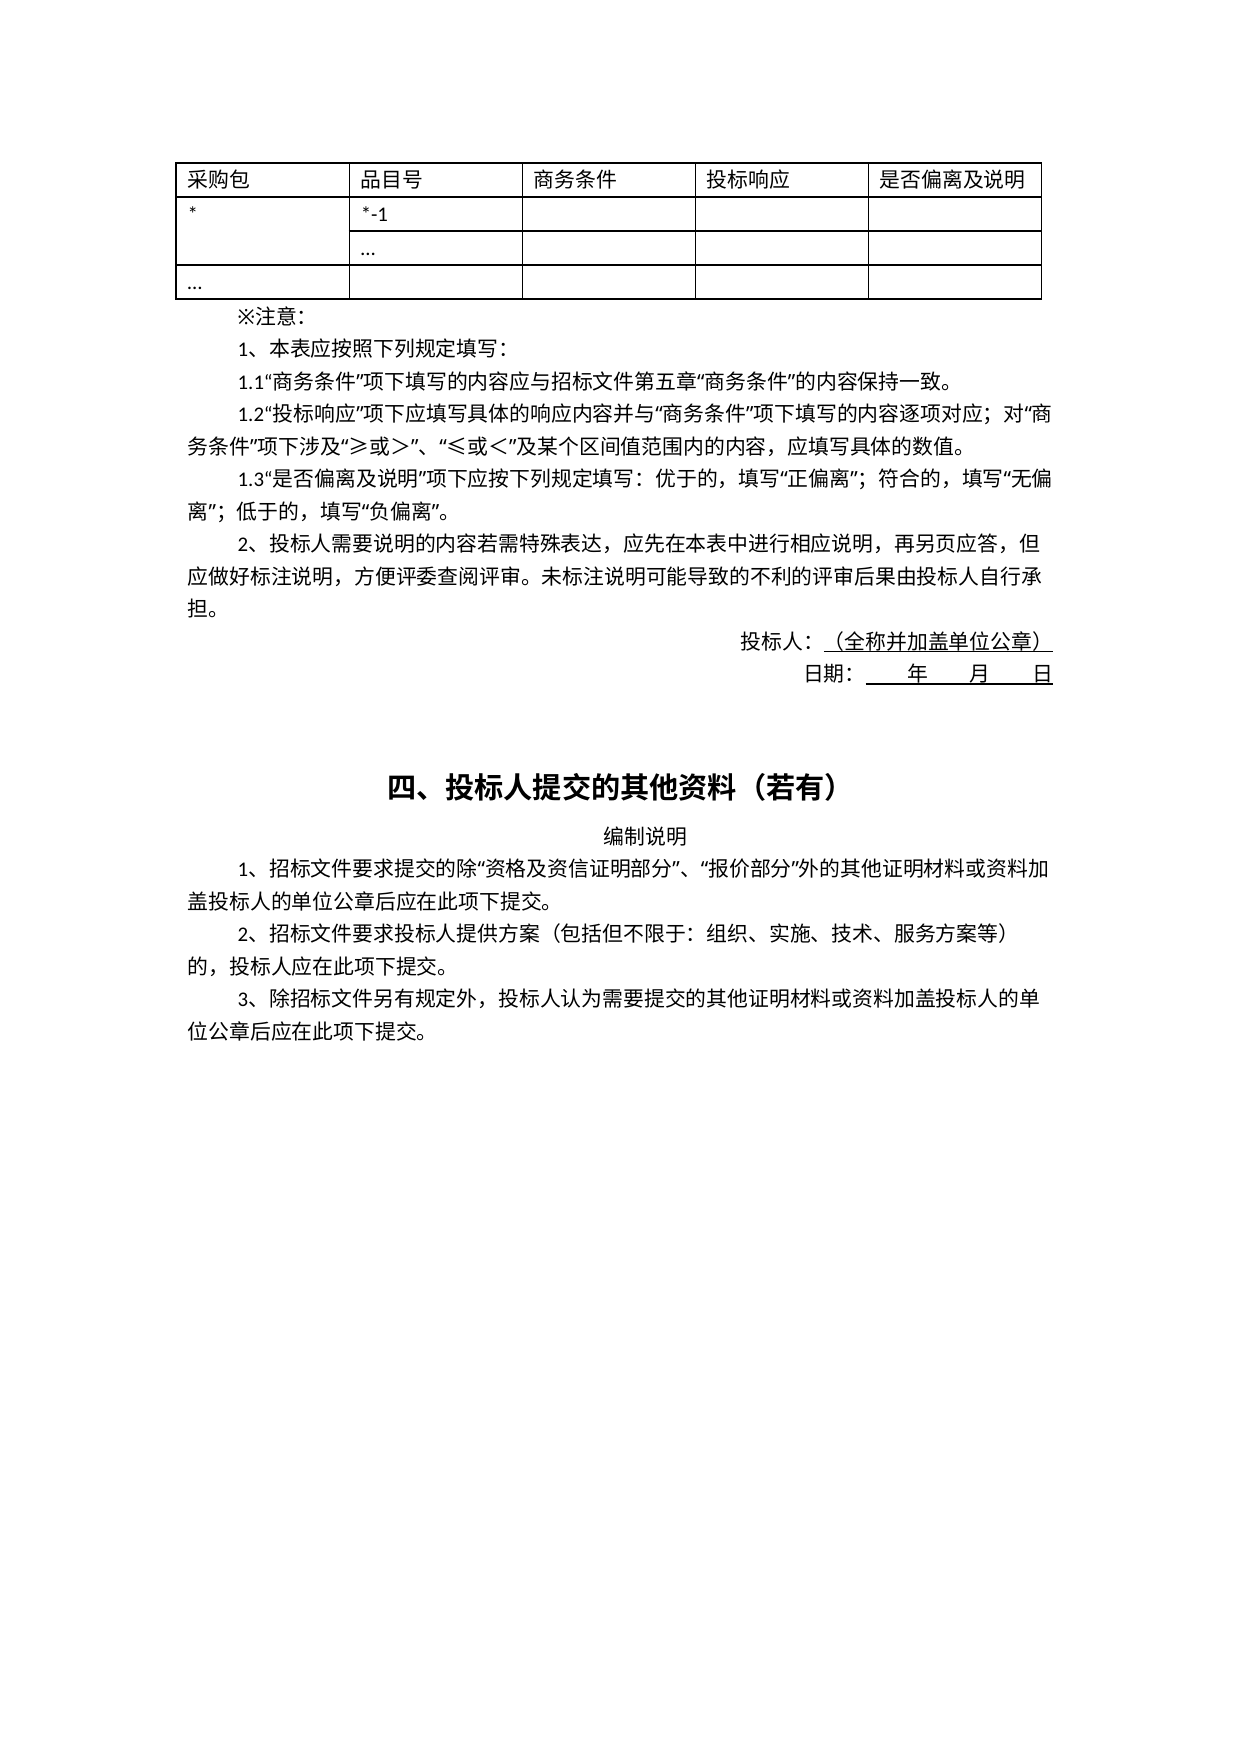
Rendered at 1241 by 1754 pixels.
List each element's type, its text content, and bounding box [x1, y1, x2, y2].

table_header 采购包 [177, 164, 349, 196]
table_cell *-1 [350, 198, 522, 230]
text 四、投标人提交的其他资料（若有） [187, 755, 1053, 820]
table_header 商务条件 [523, 164, 695, 196]
table_cell [869, 198, 1041, 230]
table_header 品目号 [350, 164, 522, 196]
table_cell [523, 232, 695, 264]
text ※注意： [187, 300, 1053, 332]
text 1、本表应按照下列规定填写： [187, 332, 1053, 365]
table_cell … [350, 232, 522, 264]
table_cell [869, 266, 1041, 298]
text 1、招标文件要求提交的除“资格及资信证明部分”、“报价部分”外的其他证明材料或资料加盖投标人的单位公章后应在此项下提交。 [187, 852, 1053, 917]
table_cell [523, 266, 695, 298]
text 投标人：（全称并加盖单位公章） [187, 625, 1053, 657]
table_cell [696, 266, 868, 298]
text 2、投标人需要说明的内容若需特殊表达，应先在本表中进行相应说明，再另页应答，但应做好标注说明，方便评委查阅评审。未标注说明可能导致的不利的评审后果由投标人自行承担。 [187, 527, 1053, 625]
text 1.1“商务条件”项下填写的内容应与招标文件第五章“商务条件”的内容保持一致。 [187, 365, 1053, 397]
text 日期： 年 月 日 [187, 657, 1053, 690]
text 编制说明 [187, 820, 1053, 852]
table_cell [696, 232, 868, 264]
text 2、招标文件要求投标人提供方案（包括但不限于：组织、实施、技术、服务方案等）的，投标人应在此项下提交。 [187, 917, 1053, 982]
table_cell [696, 198, 868, 230]
table_cell [869, 232, 1041, 264]
table_cell * [177, 198, 349, 264]
text 1.2“投标响应”项下应填写具体的响应内容并与“商务条件”项下填写的内容逐项对应；对“商务条件”项下涉及“≥或＞”、“≤或＜”及某个区间值范围内的内容，应填写具体的数值。 [187, 397, 1053, 462]
table_cell [523, 198, 695, 230]
table_cell [350, 266, 522, 298]
table_header 是否偏离及说明 [869, 164, 1041, 196]
table_cell … [177, 266, 349, 298]
text 3、除招标文件另有规定外，投标人认为需要提交的其他证明材料或资料加盖投标人的单位公章后应在此项下提交。 [187, 982, 1053, 1047]
table_header 投标响应 [696, 164, 868, 196]
text 1.3“是否偏离及说明”项下应按下列规定填写：优于的，填写“正偏离”；符合的，填写“无偏离”；低于的，填写“负偏离”。 [187, 462, 1053, 527]
